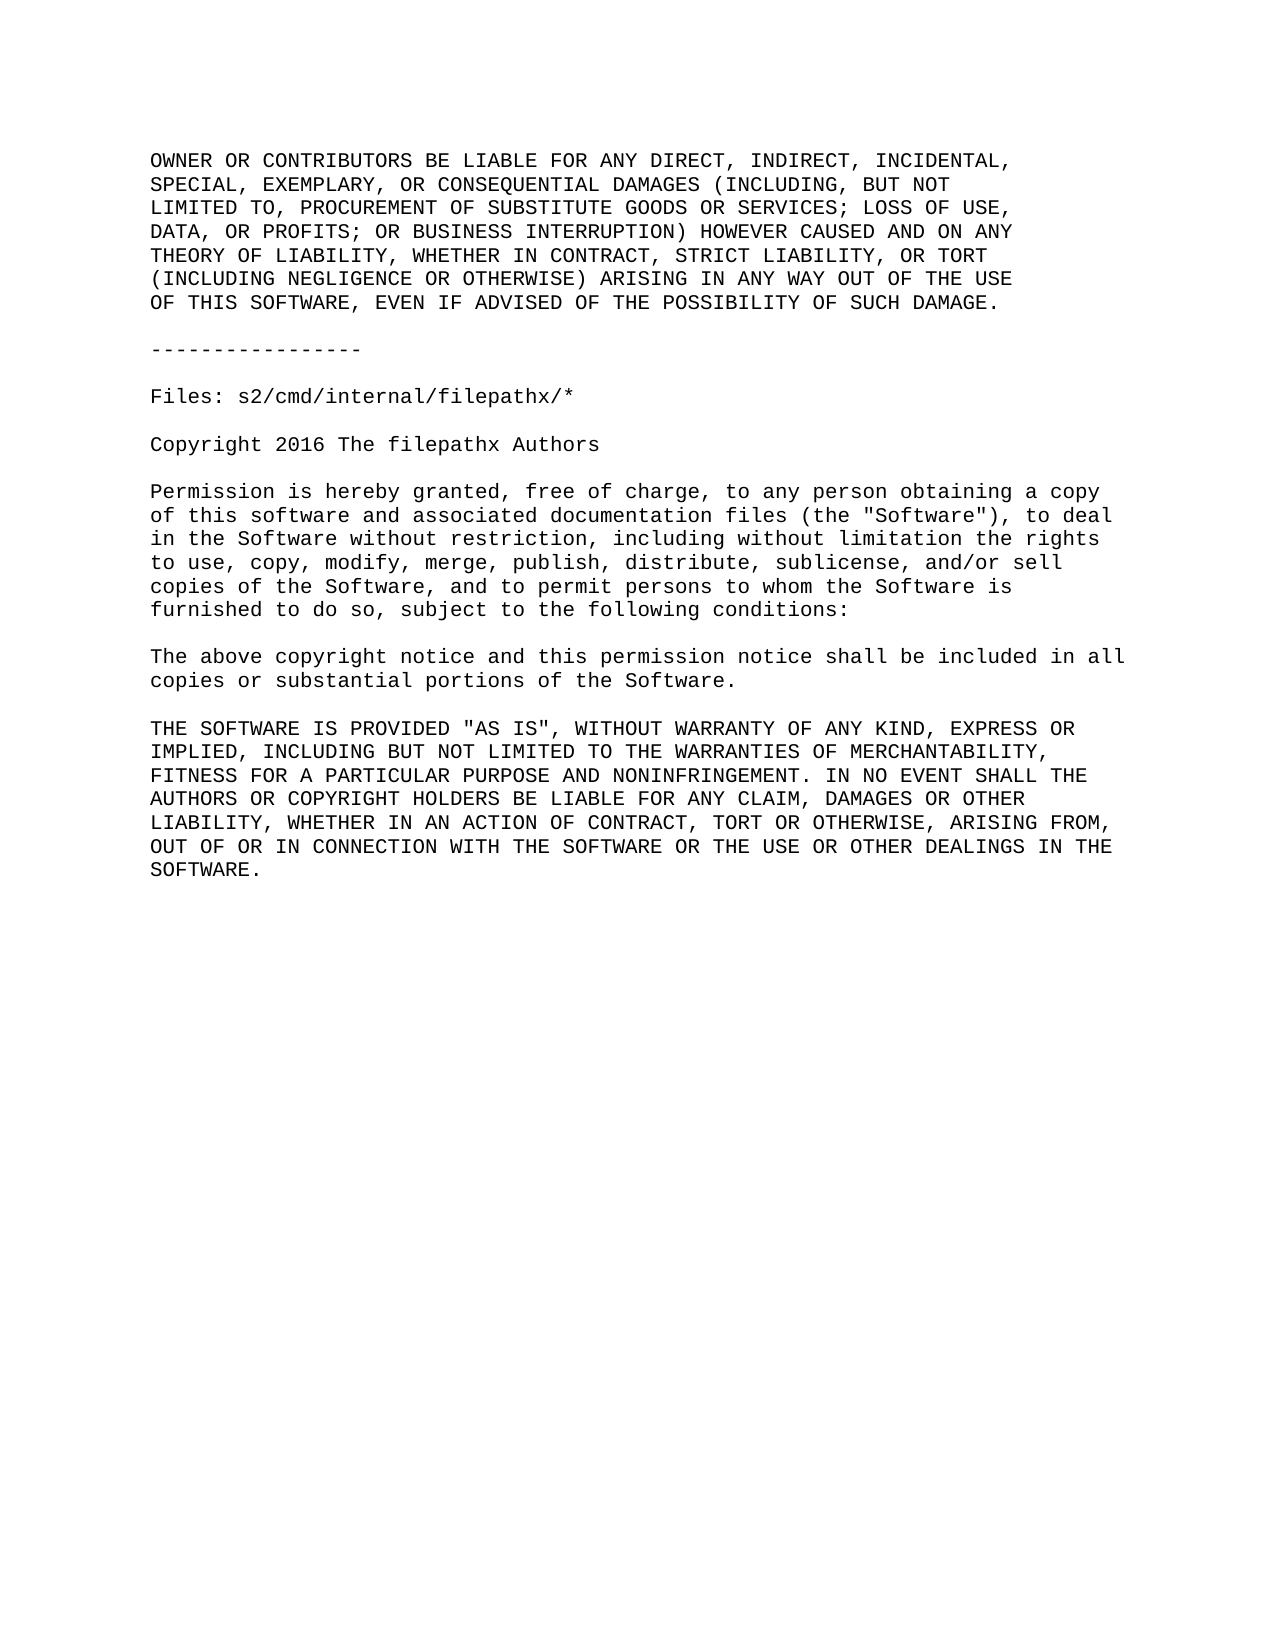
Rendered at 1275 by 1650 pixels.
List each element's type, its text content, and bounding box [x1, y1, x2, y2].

text LIMITED TO, PROCUREMENT OF SUBSTITUTE GOODS OR SERVICES; LOSS OF USE, [150, 197, 1125, 221]
text Files: s2/cmd/internal/filepathx/* [150, 386, 1125, 410]
text THE SOFTWARE IS PROVIDED "AS IS", WITHOUT WARRANTY OF ANY KIND, EXPRESS OR IMPLIED, INCLUDING BUT NOT LIMITED TO THE WARRANTIES OF MERCHANTABILITY, FITNESS FOR A PARTICULAR PURPOSE AND NONINFRINGEMENT. IN NO EVENT SHALL THE AUTHORS OR COPYRIGHT HOLDERS BE LIABLE FOR ANY CLAIM, DAMAGES OR OTHER LIABILITY, WHETHER IN AN ACTION OF CONTRACT, TORT OR OTHERWISE, ARISING FROM, OUT OF OR IN CONNECTION WITH THE SOFTWARE OR THE USE OR OTHER DEALINGS IN THE SOFTWARE. [150, 717, 1125, 883]
text DATA, OR PROFITS; OR BUSINESS INTERRUPTION) HOWEVER CAUSED AND ON ANY [150, 221, 1125, 244]
text SPECIAL, EXEMPLARY, OR CONSEQUENTIAL DAMAGES (INCLUDING, BUT NOT [150, 174, 1125, 197]
text (INCLUDING NEGLIGENCE OR OTHERWISE) ARISING IN ANY WAY OUT OF THE USE [150, 268, 1125, 292]
text THEORY OF LIABILITY, WHETHER IN CONTRACT, STRICT LIABILITY, OR TORT [150, 244, 1125, 268]
text Copyright 2016 The filepathx Authors [150, 434, 1125, 457]
text OWNER OR CONTRIBUTORS BE LIABLE FOR ANY DIRECT, INDIRECT, INCIDENTAL, [150, 150, 1125, 174]
text OF THIS SOFTWARE, EVEN IF ADVISED OF THE POSSIBILITY OF SUCH DAMAGE. [150, 292, 1125, 316]
text ----------------- [150, 339, 1125, 363]
text Permission is hereby granted, free of charge, to any person obtaining a copy of this software and associated documentation files (the "Software"), to deal in the Software without restriction, including without limitation the rights to use, copy, modify, merge, publish, distribute, sublicense, and/or sell copies of the Software, and to permit persons to whom the Software is furnished to do so, subject to the following conditions: [150, 481, 1125, 623]
text The above copyright notice and this permission notice shall be included in all copies or substantial portions of the Software. [150, 647, 1125, 694]
